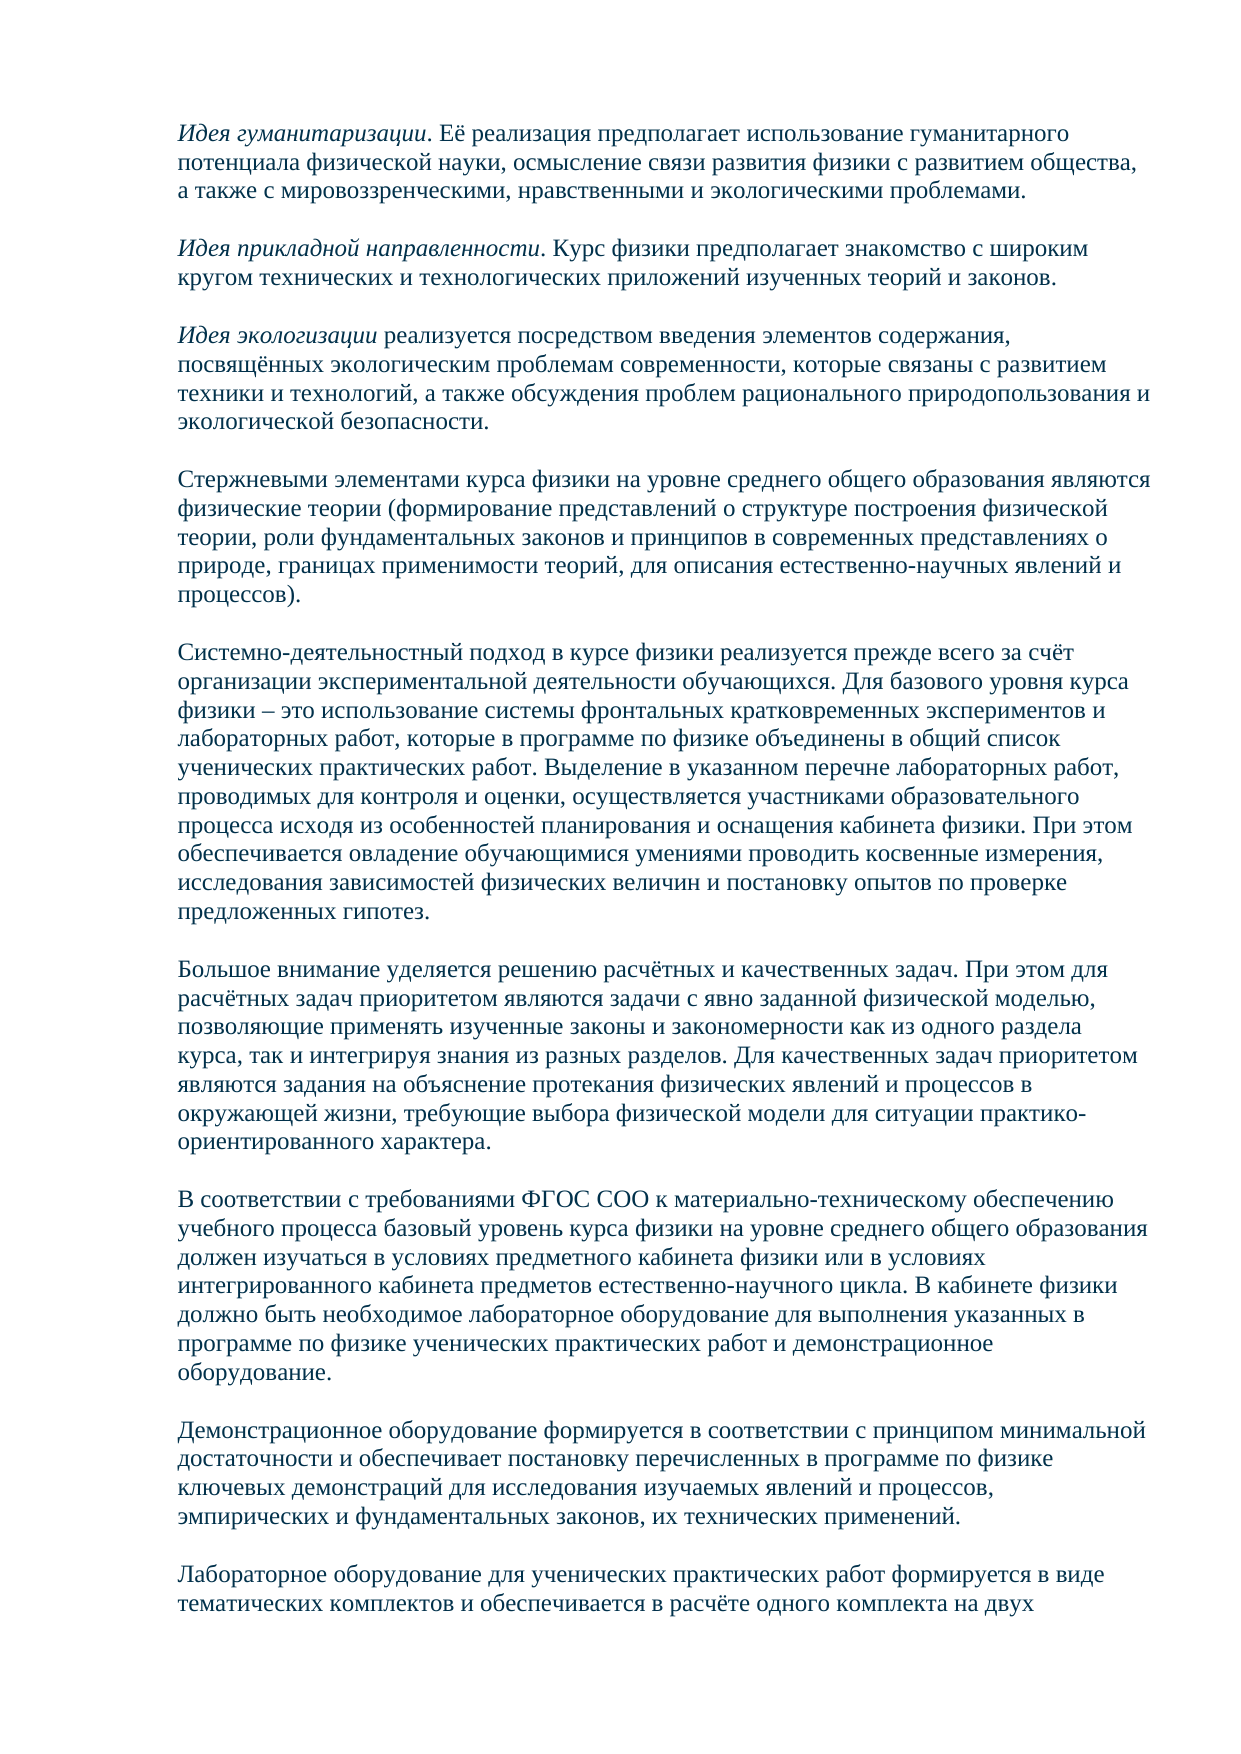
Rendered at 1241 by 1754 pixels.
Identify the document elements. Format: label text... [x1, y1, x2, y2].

text В соответствии с требованиями ФГОС СОО к материально-техническому обеспечению учебного процесса базовый уровень курса физики на уровне среднего общего образования должен изучаться в условиях предметного кабинета физики или в условиях интегрированного кабинета предметов естественно-научного цикла. В кабинете физики должно быть необходимое лабораторное оборудование для выполнения указанных в программе по физике ученических практических работ и демонстрационное оборудование. [177, 1184, 1152, 1386]
text Идея гуманитаризации. Её реализация предполагает использование гуманитарного потенциала физической науки, осмысление связи развития физики с развитием общества, а также с мировоззренческими, нравственными и экологическими проблемами. [177, 118, 1152, 204]
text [177, 1559, 1152, 1616]
text Демонстрационное оборудование формируется в соответствии с принципом минимальной достаточности и обеспечивает постановку перечисленных в программе по физике ключевых демонстраций для исследования изучаемых явлений и процессов, эмпирических и фундаментальных законов, их технических применений. [177, 1415, 1152, 1530]
text Идея прикладной направленности. Курс физики предполагает знакомство с широким кругом технических и технологических приложений изученных теорий и законов. [177, 233, 1152, 291]
text Большое внимание уделяется решению расчётных и качественных задач. При этом для расчётных задач приоритетом являются задачи с явно заданной физической моделью, позволяющие применять изученные законы и закономерности как из одного раздела курса, так и интегрируя знания из разных разделов. Для качественных задач приоритетом являются задания на объяснение протекания физических явлений и процессов в окружающей жизни, требующие выбора физической модели для ситуации практико-ориентированного характера. [177, 954, 1152, 1155]
text Идея экологизации реализуется посредством введения элементов содержания, посвящённых экологическим проблемам современности, которые связаны с развитием техники и технологий, а также обсуждения проблем рационального природопользования и экологической безопасности. [177, 320, 1152, 435]
text Стержневыми элементами курса физики на уровне среднего общего образования являются физические теории (формирование представлений о структуре построения физической теории, роли фундаментальных законов и принципов в современных представлениях о природе, границах применимости теорий, для описания естественно-научных явлений и процессов). [177, 464, 1152, 608]
text Системно-деятельностный подход в курсе физики реализуется прежде всего за счёт организации экспериментальной деятельности обучающихся. Для базового уровня курса физики – это использование системы фронтальных кратковременных экспериментов и лабораторных работ, которые в программе по физике объединены в общий список ученических практических работ. Выделение в указанном перечне лабораторных работ, проводимых для контроля и оценки, осуществляется участниками образовательного процесса исходя из особенностей планирования и оснащения кабинета физики. При этом обеспечивается овладение обучающимися умениями проводить косвенные измерения, исследования зависимостей физических величин и постановку опытов по проверке предложенных гипотез. [177, 637, 1152, 925]
